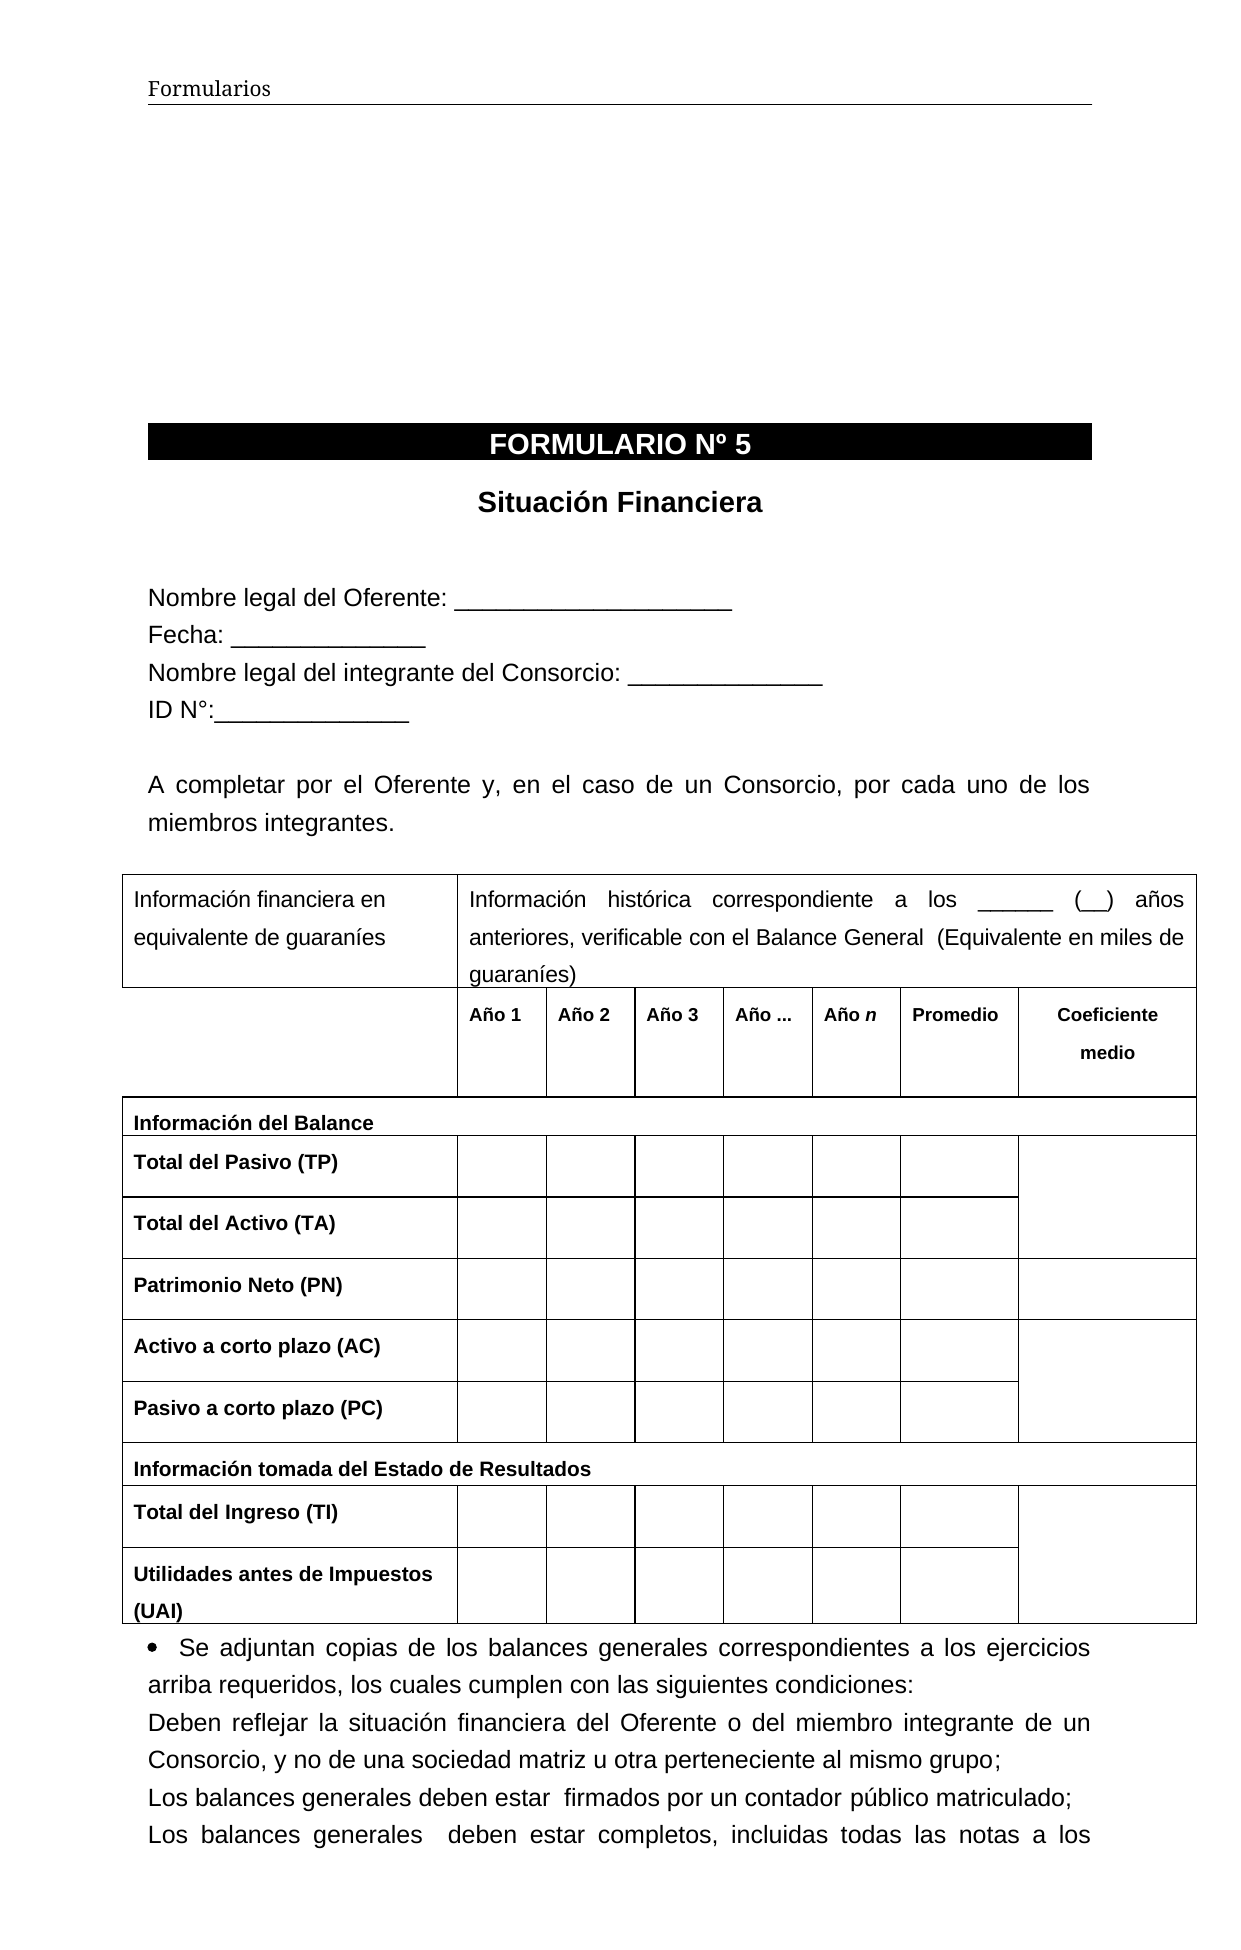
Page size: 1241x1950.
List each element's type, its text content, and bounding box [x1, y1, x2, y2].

table_cell [724, 1486, 812, 1547]
table_cell Total del Pasivo (TP) [123, 1136, 457, 1196]
table_cell [901, 1259, 1018, 1319]
table_cell [458, 1548, 546, 1623]
table_cell [1019, 1320, 1196, 1442]
table_cell [813, 1198, 900, 1258]
table_cell Total del Ingreso (TI) [123, 1486, 457, 1547]
table_cell [458, 1136, 546, 1196]
table_cell [813, 1548, 900, 1623]
table_cell [547, 1486, 634, 1547]
table_cell Utilidades antes de Impuestos (UAI) [123, 1548, 457, 1623]
text A completar por el Oferente y, en el caso de un Consorcio, por cada uno de los miembros integrantes. [148, 761, 1092, 836]
table_cell [724, 1382, 812, 1442]
table_cell [813, 1136, 900, 1196]
table_cell [458, 1259, 546, 1319]
table_cell [458, 1382, 546, 1442]
table_cell [547, 1198, 634, 1258]
text Deben reflejar la situación financiera del Oferente o del miembro integrante de un Consorcio, y no de una sociedad matriz u otra perteneciente al mismo grupo; [148, 1699, 1092, 1774]
table_cell [901, 1320, 1018, 1381]
table_header Información histórica correspondiente a los ______ (__) años anteriores, verificable con el Balance General (Equivalente en miles de guaraníes) [458, 875, 1196, 987]
table_cell [724, 1320, 812, 1381]
table_cell Promedio [901, 988, 1018, 1096]
table_cell [458, 1486, 546, 1547]
table_cell [813, 1320, 900, 1381]
table_cell [458, 1320, 546, 1381]
table_cell [636, 1259, 723, 1319]
table_cell [547, 1382, 634, 1442]
table_cell [547, 1320, 634, 1381]
table_cell [636, 1320, 723, 1381]
table_cell Año 1 [458, 988, 546, 1096]
subtitle Situación Financiera [148, 481, 1092, 518]
table_cell [724, 1198, 812, 1258]
table_cell [901, 1198, 1018, 1258]
table_cell [547, 1548, 634, 1623]
table_cell [636, 1382, 723, 1442]
table_cell [901, 1548, 1018, 1623]
table_cell Coeficiente medio [1019, 988, 1196, 1096]
text Fecha: ______________ [148, 611, 1092, 649]
text ID N°:______________ [148, 686, 1092, 724]
table_cell [547, 1259, 634, 1319]
table_cell [636, 1198, 723, 1258]
table_cell [901, 1486, 1018, 1547]
table_cell Año 2 [547, 988, 634, 1096]
table_header Información financiera en equivalente de guaraníes [123, 875, 457, 987]
table_cell [901, 1136, 1018, 1196]
text Los balances generales deben estar firmados por un contador público matriculado; [148, 1774, 1092, 1811]
subtitle FORMULARIO Nº 5 [148, 423, 1092, 460]
table_cell [122, 988, 457, 1096]
table_cell [724, 1136, 812, 1196]
table_cell Año 3 [636, 988, 723, 1096]
table_cell [724, 1548, 812, 1623]
table_cell Total del Activo (TA) [123, 1198, 457, 1258]
table_cell [1019, 1136, 1196, 1258]
text Nombre legal del Oferente: ____________________ [148, 574, 1092, 611]
table_cell [636, 1136, 723, 1196]
table_cell Año n [813, 988, 900, 1096]
table_cell [813, 1259, 900, 1319]
table_cell [724, 1259, 812, 1319]
table_cell [547, 1136, 634, 1196]
table_cell Patrimonio Neto (PN) [123, 1259, 457, 1319]
table_cell Información tomada del Estado de Resultados [123, 1443, 1196, 1485]
text Nombre legal del integrante del Consorcio: ______________ [148, 649, 1092, 686]
table_cell Año ... [724, 988, 812, 1096]
table_cell [458, 1198, 546, 1258]
table_cell [636, 1548, 723, 1623]
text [148, 1811, 1092, 1849]
table_cell [1019, 1486, 1196, 1623]
text Se adjuntan copias de los balances generales correspondientes a los ejercicios arriba requeridos, los cuales cumplen con las siguientes condiciones: [148, 1624, 1092, 1699]
table_cell Activo a corto plazo (AC) [123, 1320, 457, 1381]
table_cell [813, 1382, 900, 1442]
table_cell [901, 1382, 1018, 1442]
table_cell Pasivo a corto plazo (PC) [123, 1382, 457, 1442]
table_cell [813, 1486, 900, 1547]
table_cell [1019, 1259, 1196, 1319]
table_cell [636, 1486, 723, 1547]
table_cell Información del Balance [123, 1098, 1196, 1135]
